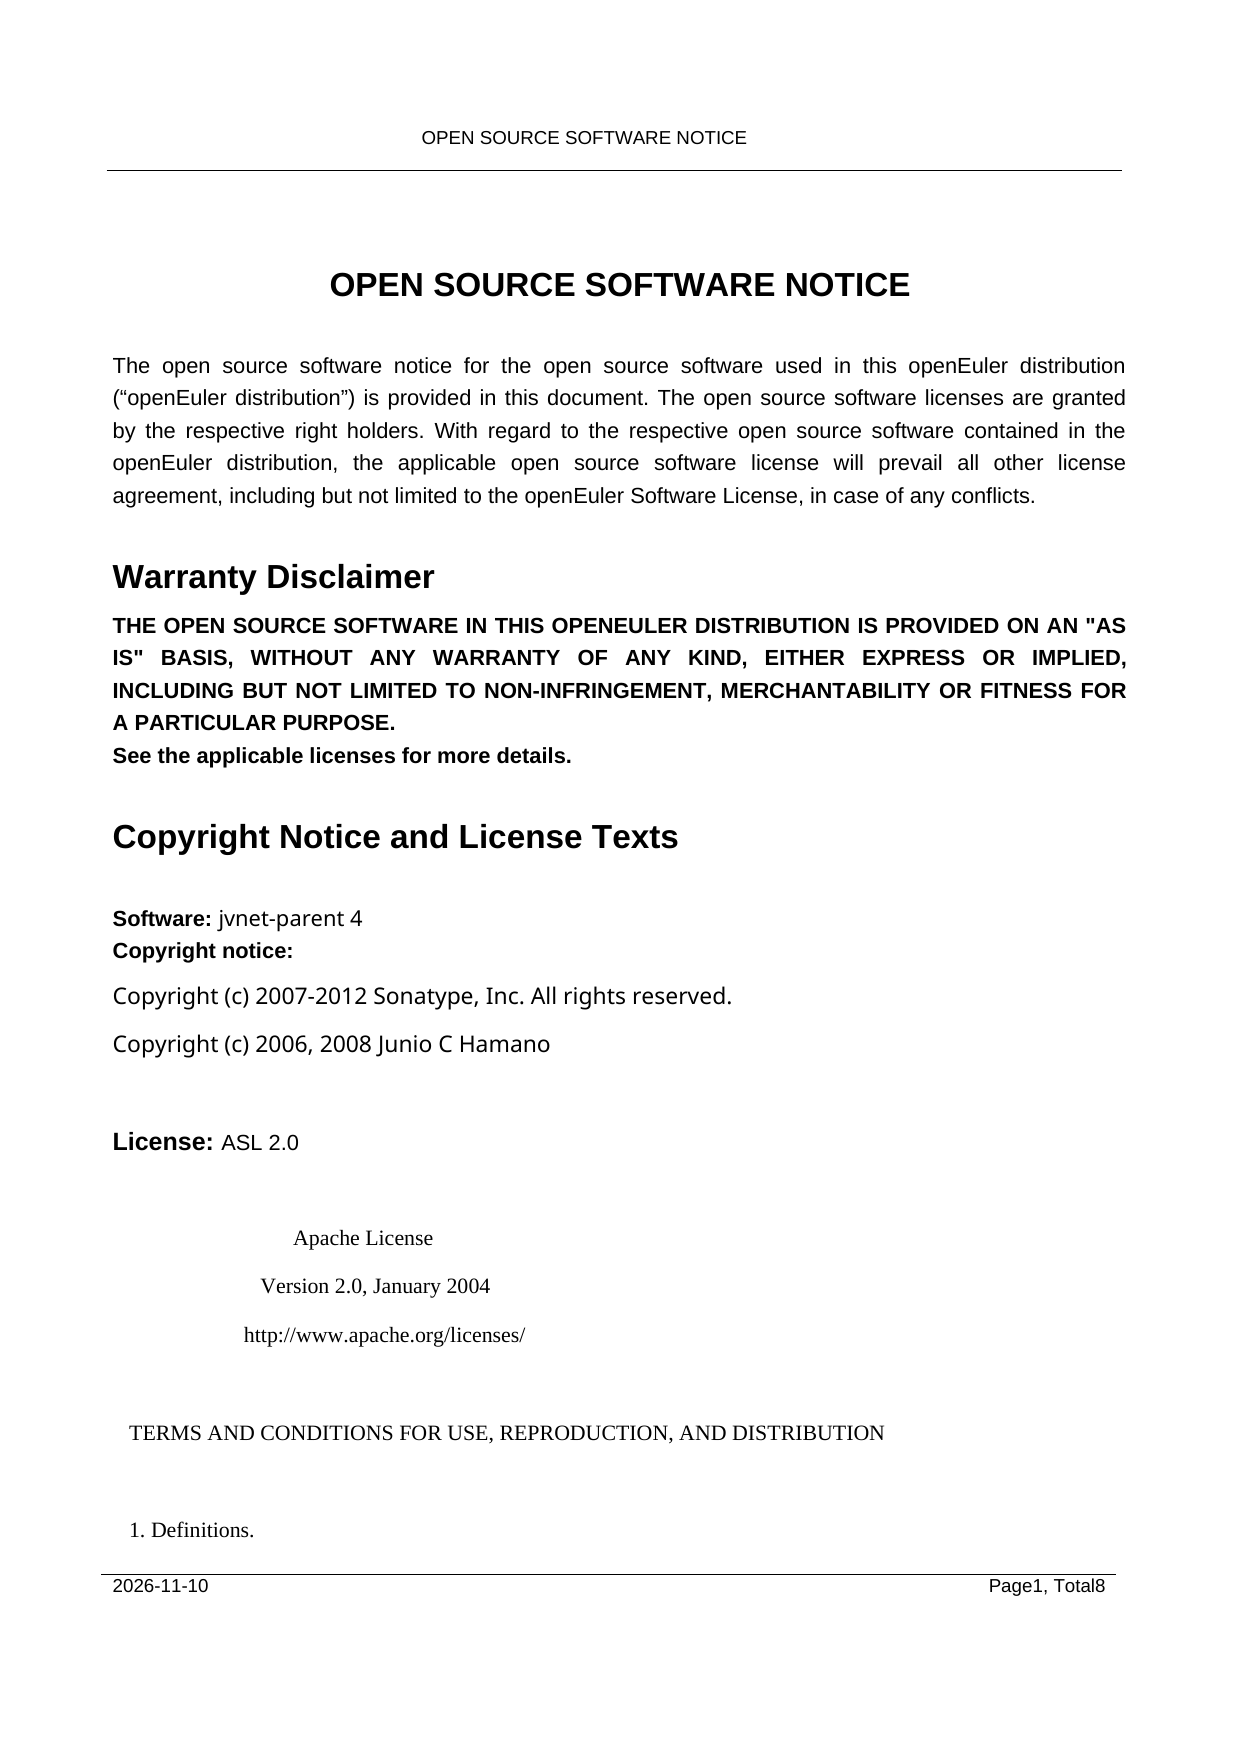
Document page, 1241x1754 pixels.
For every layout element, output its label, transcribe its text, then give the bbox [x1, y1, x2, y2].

text Copyright notice: [112, 934, 1128, 966]
text License: ASL 2.0 [112, 1125, 1128, 1158]
text Copyright Notice and License Texts [112, 804, 1128, 869]
text Warranty Disclaimer [112, 544, 1128, 609]
text Copyright (c) 2007-2012 Sonatype, Inc. All rights reserved. Copyright (c) 2006, 2008 Junio C Hamano [112, 979, 1128, 1109]
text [112, 1172, 1128, 1546]
text THE OPEN SOURCE SOFTWARE IN THIS OPENEULER DISTRIBUTION IS PROVIDED ON AN "AS IS" BASIS, WITHOUT ANY WARRANTY OF ANY KIND, EITHER EXPRESS OR IMPLIED, INCLUDING BUT NOT LIMITED TO NON-INFRINGEMENT, MERCHANTABILITY OR FITNESS FOR A PARTICULAR PURPOSE. See the applicable licenses for more details. [112, 609, 1128, 771]
text The open source software notice for the open source software used in this openEuler distribution (“openEuler distribution”) is provided in this document. The open source software licenses are granted by the respective right holders. With regard to the respective open source software contained in the openEuler distribution, the applicable open source software license will prevail all other license agreement, including but not limited to the openEuler Software License, in case of any conflicts. [112, 349, 1128, 511]
text Software: jvnet-parent 4 [112, 901, 1128, 934]
text OPEN SOURCE SOFTWARE NOTICE [112, 251, 1128, 316]
